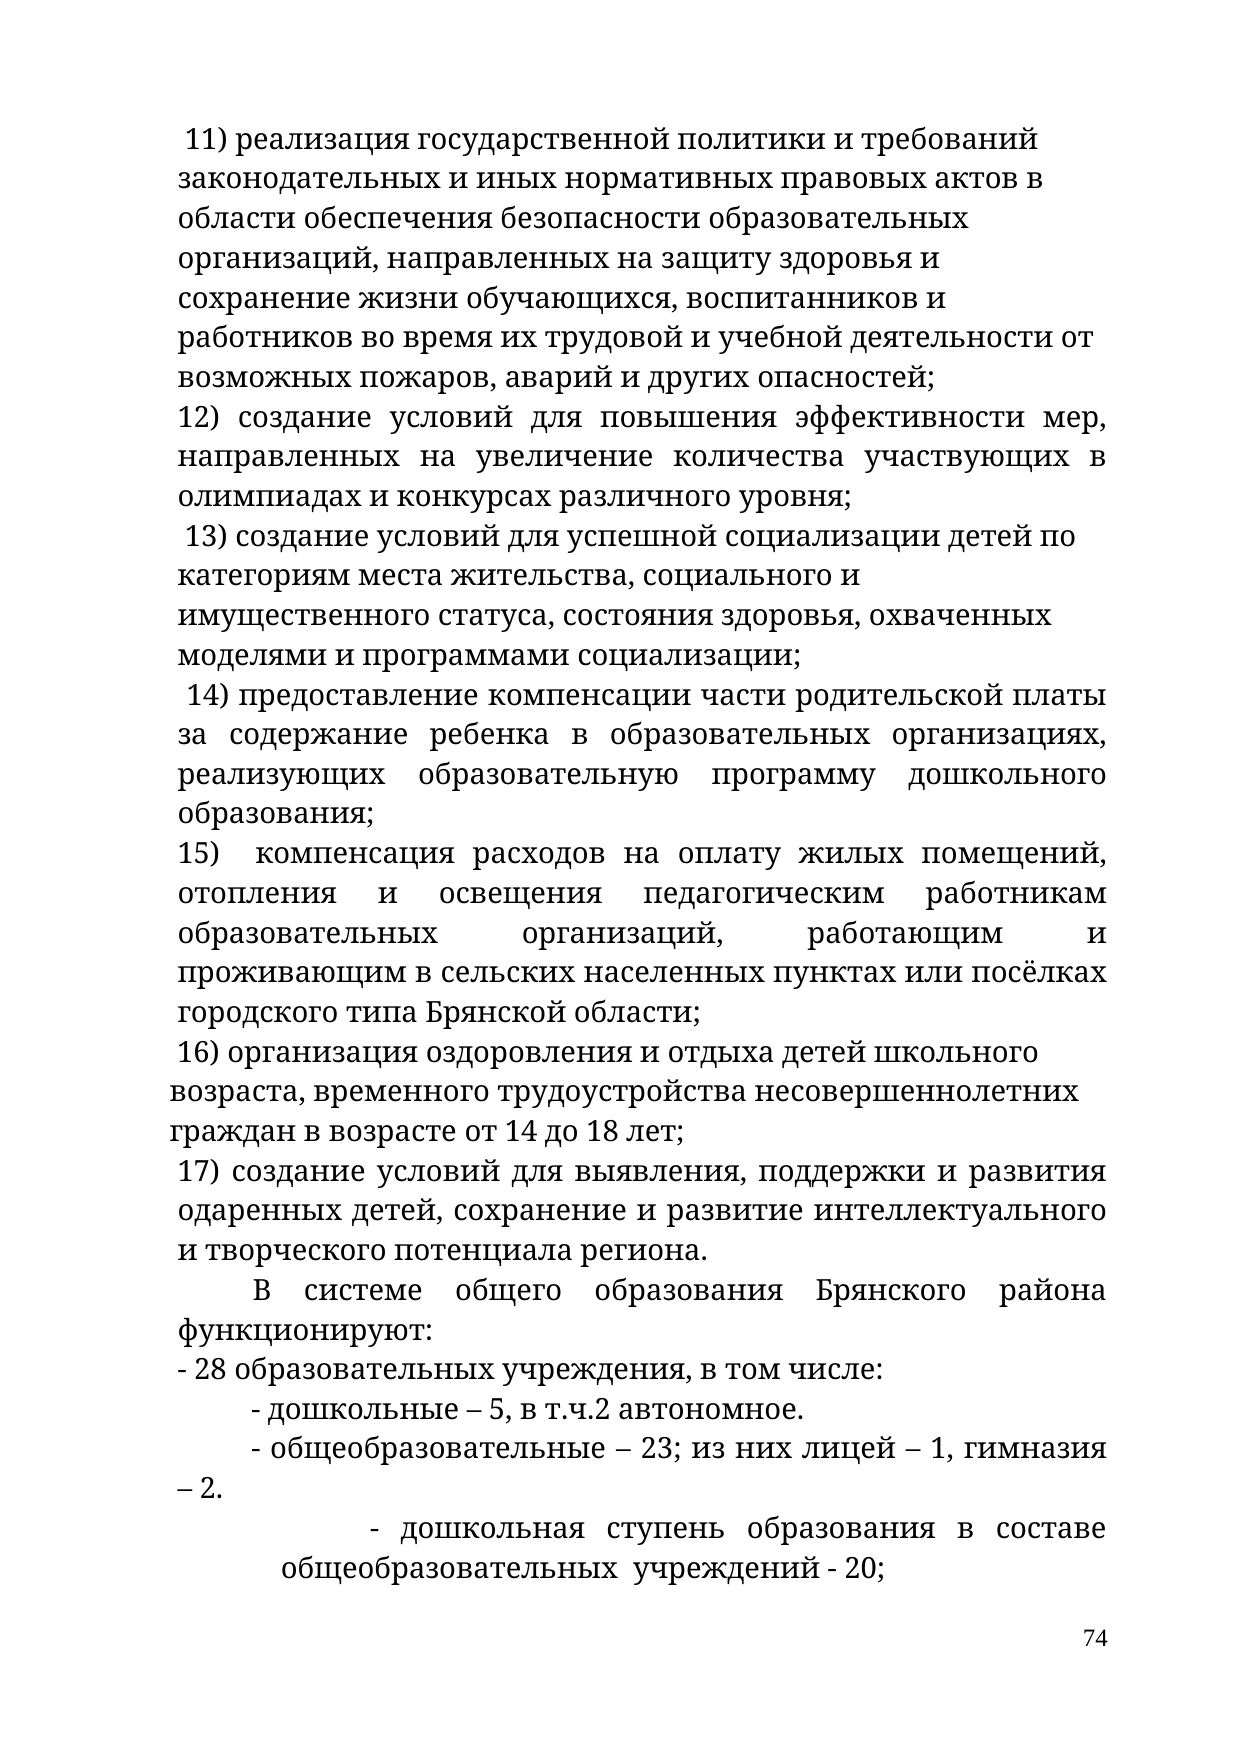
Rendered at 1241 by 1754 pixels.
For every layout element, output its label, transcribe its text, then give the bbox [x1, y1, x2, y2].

text 14) предоставление компенсации части родительской платы за содержание ребенка в образовательных организациях, реализующих образовательную программу дошкольного образования; [177, 674, 1107, 832]
text - 28 образовательных учреждения, в том числе: [177, 1348, 1107, 1388]
text - дошкольные – 5, в т.ч.2 автономное. [177, 1388, 1107, 1428]
text 17) создание условий для выявления, поддержки и развития одаренных детей, сохранение и развитие интеллектуального и творческого потенциала региона. [177, 1150, 1107, 1269]
text 11) реализация государственной политики и требований законодательных и иных нормативных правовых актов в области обеспечения безопасности образовательных организаций, направленных на защиту здоровья и сохранение жизни обучающихся, воспитанников и работников во время их трудовой и учебной деятельности от возможных пожаров, аварий и других опасностей; [177, 118, 1107, 396]
text 12) создание условий для повышения эффективности мер, направленных на увеличение количества участвующих в олимпиадах и конкурсах различного уровня; [177, 396, 1107, 515]
text - общеобразовательные – 23; из них лицей – 1, гимназия – 2. [177, 1428, 1107, 1507]
text - дошкольная ступень образования в составе общеобразовательных учреждений - 20; [177, 1507, 1107, 1587]
text В системе общего образования Брянского района функционируют: [177, 1269, 1107, 1348]
text 13) создание условий для успешной социализации детей по категориям места жительства, социального и имущественного статуса, состояния здоровья, охваченных моделями и программами социализации; [177, 515, 1107, 674]
text 15) компенсация расходов на оплату жилых помещений, отопления и освещения педагогическим работникам образовательных организаций, работающим и проживающим в сельских населенных пунктах или посёлках городского типа Брянской области; [177, 832, 1107, 1031]
text 16) организация оздоровления и отдыха детей школьного возраста, временного трудоустройства несовершеннолетних граждан в возрасте от 14 до 18 лет; [169, 1031, 1107, 1150]
